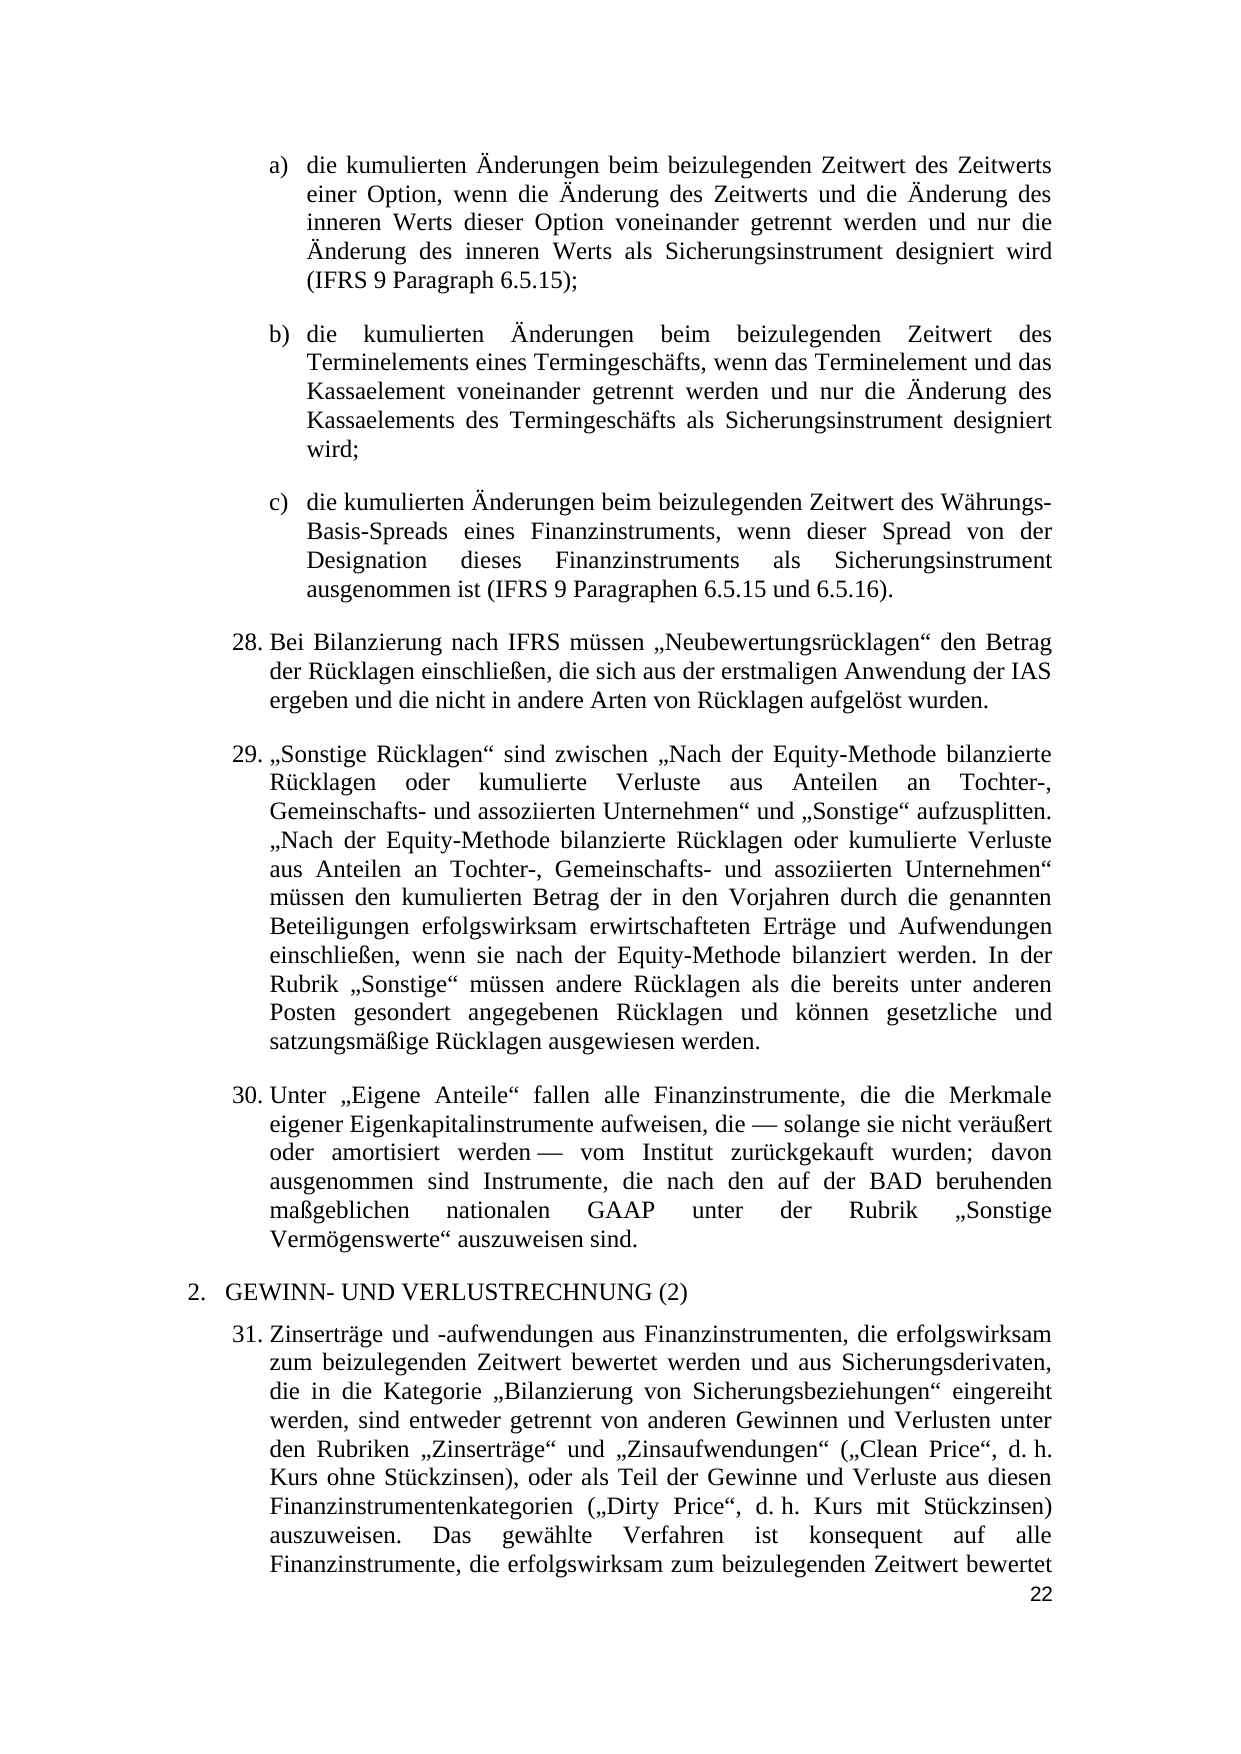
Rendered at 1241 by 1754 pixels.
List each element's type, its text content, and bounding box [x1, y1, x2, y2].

list die kumulierten Änderungen beim beizulegenden Zeitwert des Währungs-Basis-Spreads eines Finanzinstruments, wenn dieser Spread von der Designation dieses Finanzinstruments als Sicherungsinstrument ausgenommen ist (IFRS 9 Paragraphen 6.5.15 und 6.5.16). [269, 487, 1053, 602]
text Bei Bilanzierung nach IFRS müssen „Neubewertungsrücklagen“ den Betrag der Rücklagen einschließen, die sich aus der erstmaligen Anwendung der IAS ergeben und die nicht in andere Arten von Rücklagen aufgelöst wurden. [232, 627, 1053, 714]
subtitle Gewinn- und Verlustrechnung (2) [187, 1277, 1053, 1306]
text Unter „Eigene Anteile“ fallen alle Finanzinstrumente, die die Merkmale eigener Eigenkapitalinstrumente aufweisen, die — solange sie nicht veräußert oder amortisiert werden — vom Institut zurückgekauft wurden; davon ausgenommen sind Instrumente, die nach den auf der BAD beruhenden maßgeblichen nationalen GAAP unter der Rubrik „Sonstige Vermögenswerte“ auszuweisen sind. [232, 1080, 1053, 1252]
list die kumulierten Änderungen beim beizulegenden Zeitwert des Terminelements eines Termingeschäfts, wenn das Terminelement und das Kassaelement voneinander getrennt werden und nur die Änderung des Kassaelements des Termingeschäfts als Sicherungsinstrument designiert wird; [269, 319, 1053, 462]
text „Sonstige Rücklagen“ sind zwischen „Nach der Equity-Methode bilanzierte Rücklagen oder kumulierte Verluste aus Anteilen an Tochter-, Gemeinschafts- und assoziierten Unternehmen“ und „Sonstige“ aufzusplitten. „Nach der Equity-Methode bilanzierte Rücklagen oder kumulierte Verluste aus Anteilen an Tochter-, Gemeinschafts- und assoziierten Unternehmen“ müssen den kumulierten Betrag der in den Vorjahren durch die genannten Beteiligungen erfolgswirksam erwirtschafteten Erträge und Aufwendungen einschließen, wenn sie nach der Equity-Methode bilanziert werden. In der Rubrik „Sonstige“ müssen andere Rücklagen als die bereits unter anderen Posten gesondert angegebenen Rücklagen und können gesetzliche und satzungsmäßige Rücklagen ausgewiesen werden. [232, 739, 1053, 1055]
list die kumulierten Änderungen beim beizulegenden Zeitwert des Zeitwerts einer Option, wenn die Änderung des Zeitwerts und die Änderung des inneren Werts dieser Option voneinander getrennt werden und nur die Änderung des inneren Werts als Sicherungsinstrument designiert wird (IFRS 9 Paragraph 6.5.15); [269, 150, 1053, 294]
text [232, 1319, 1053, 1577]
